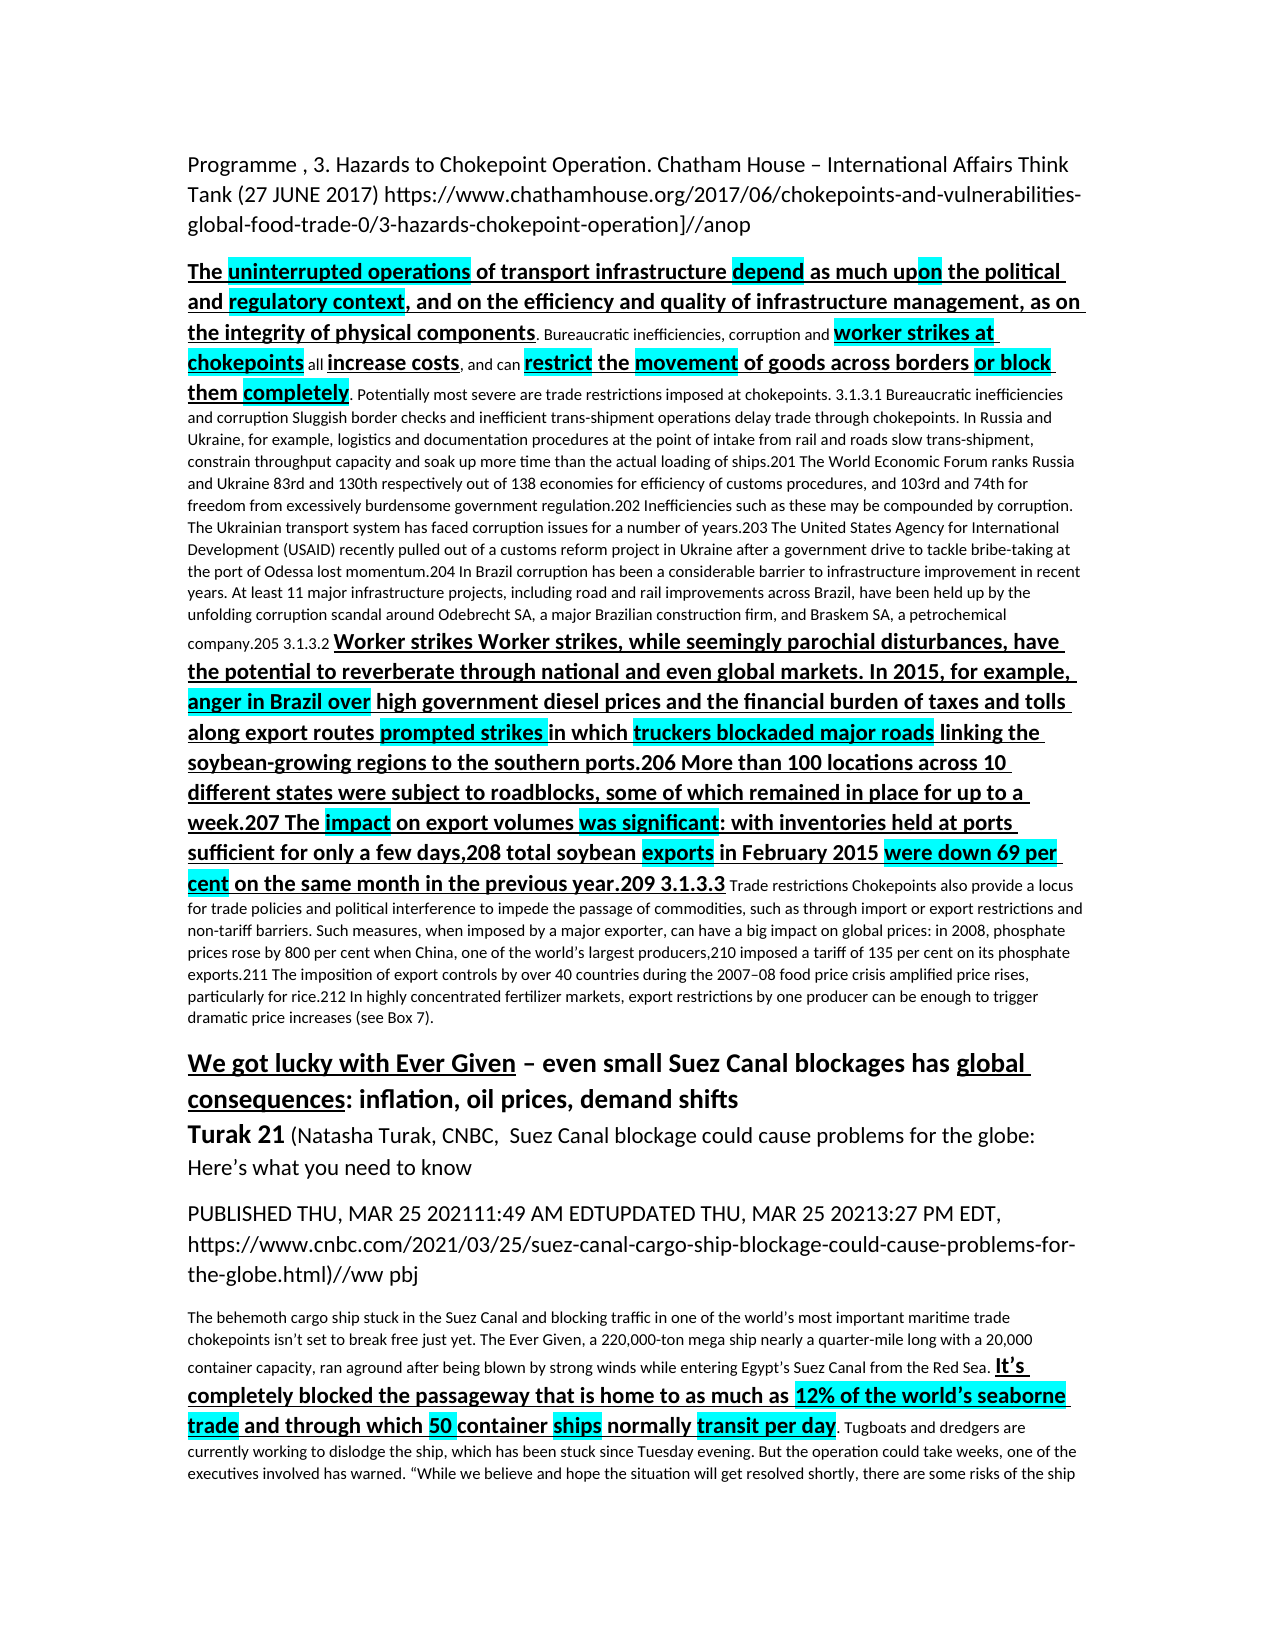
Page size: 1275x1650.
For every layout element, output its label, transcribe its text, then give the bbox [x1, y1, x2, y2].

text The uninterrupted operations of transport infrastructure depend as much upon the political and regulatory context, and on the efficiency and quality of infrastructure management, as on the integrity of physical components. Bureaucratic inefficiencies, corruption and worker strikes at chokepoints all increase costs, and can restrict the movement of goods across borders or block them completely. Potentially most severe are trade restrictions imposed at chokepoints. 3.1.3.1 Bureaucratic inefficiencies and corruption Sluggish border checks and inefficient trans-shipment operations delay trade through chokepoints. In Russia and Ukraine, for example, logistics and documentation procedures at the point of intake from rail and roads slow trans-shipment, constrain throughput capacity and soak up more time than the actual loading of ships.201 The World Economic Forum ranks Russia and Ukraine 83rd and 130th respectively out of 138 economies for efficiency of customs procedures, and 103rd and 74th for freedom from excessively burdensome government regulation.202 Inefficiencies such as these may be compounded by corruption. The Ukrainian transport system has faced corruption issues for a number of years.203 The United States Agency for International Development (USAID) recently pulled out of a customs reform project in Ukraine after a government drive to tackle bribe-taking at the port of Odessa lost momentum.204 In Brazil corruption has been a considerable barrier to infrastructure improvement in recent years. At least 11 major infrastructure projects, including road and rail improvements across Brazil, have been held up by the unfolding corruption scandal around Odebrecht SA, a major Brazilian construction firm, and Braskem SA, a petrochemical company.205 3.1.3.2 Worker strikes Worker strikes, while seemingly parochial disturbances, have the potential to reverberate through national and even global markets. In 2015, for example, anger in Brazil over high government diesel prices and the financial burden of taxes and tolls along export routes prompted strikes in which truckers blockaded major roads linking the soybean-growing regions to the southern ports.206 More than 100 locations across 10 different states were subject to roadblocks, some of which remained in place for up to a week.207 The impact on export volumes was significant: with inventories held at ports sufficient for only a few days,208 total soybean exports in February 2015 were down 69 per cent on the same month in the previous year.209 3.1.3.3 Trade restrictions Chokepoints also provide a locus for trade policies and political interference to impede the passage of commodities, such as through import or export restrictions and non-tariff barriers. Such measures, when imposed by a major exporter, can have a big impact on global prices: in 2008, phosphate prices rose by 800 per cent when China, one of the world’s largest producers,210 imposed a tariff of 135 per cent on its phosphate exports.211 The imposition of export controls by over 40 countries during the 2007–08 food price crisis amplified price rises, particularly for rice.212 In highly concentrated fertilizer markets, export restrictions by one producer can be enough to trigger dramatic price increases (see Box 7). [187, 257, 1087, 1028]
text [187, 1307, 1087, 1483]
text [187, 150, 1087, 238]
subtitle We got lucky with Ever Given – even small Suez Canal blockages has global consequences: inflation, oil prices, demand shifts [187, 1046, 1087, 1115]
text Turak 21 (Natasha Turak, CNBC, Suez Canal blockage could cause problems for the globe: Here’s what you need to know [187, 1117, 1087, 1181]
text PUBLISHED THU, MAR 25 202111:49 AM EDTUPDATED THU, MAR 25 20213:27 PM EDT, https://www.cnbc.com/2021/03/25/suez-canal-cargo-ship-blockage-could-cause-problems-for-the-globe.html)//ww pbj [187, 1199, 1087, 1288]
